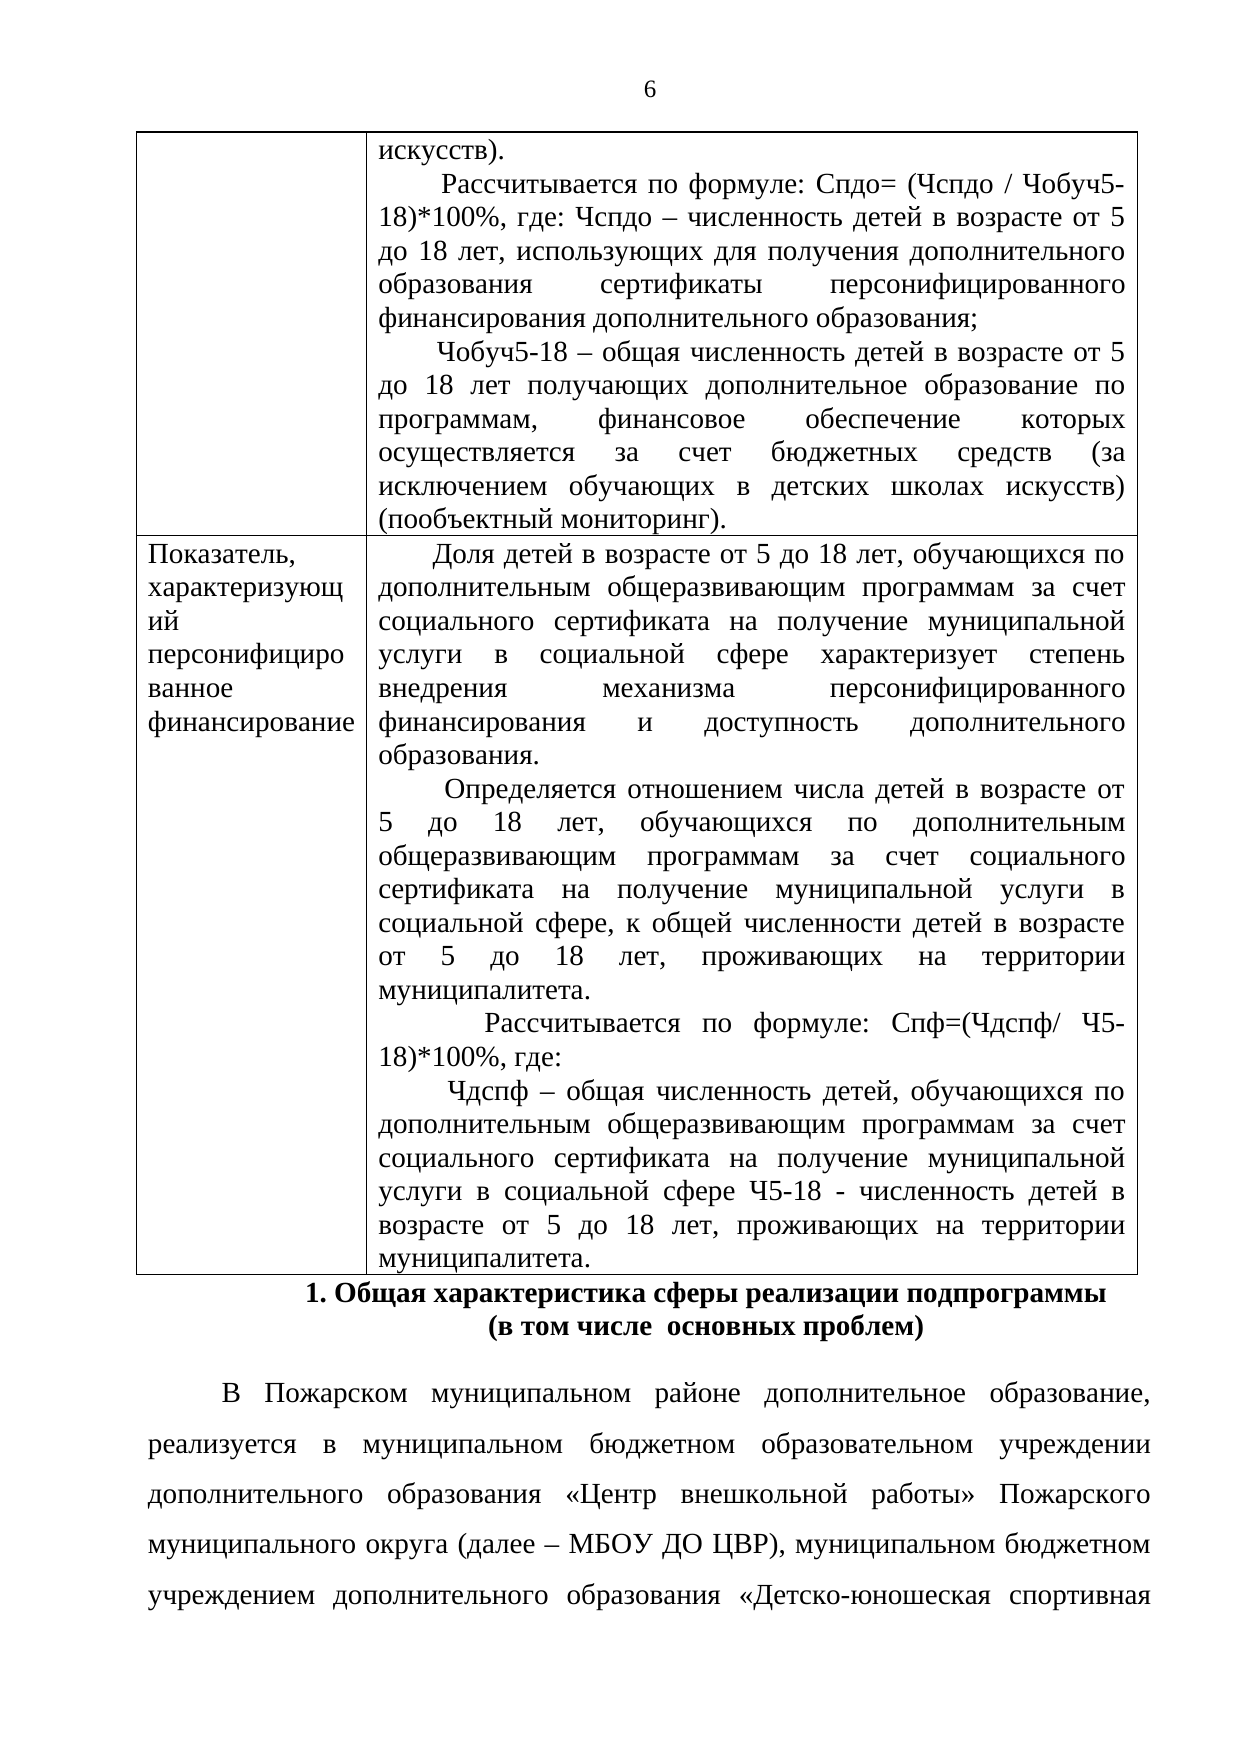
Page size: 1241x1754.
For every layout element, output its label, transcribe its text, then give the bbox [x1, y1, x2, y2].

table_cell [367, 133, 1137, 535]
text 1. Общая характеристика сферы реализации подпрограммы [260, 1275, 1152, 1308]
text (в том числе основных проблем) [260, 1308, 1152, 1342]
table_cell Доля детей в возрасте от 5 до 18 лет, обучающихся по дополнительным общеразвивающим программам за счет социального сертификата на получение муниципальной услуги в социальной сфере характеризует степень внедрения механизма персонифицированного финансирования и доступность дополнительного образования. Определяется отношением числа детей в возрасте от 5 до 18 лет, обучающихся по дополнительным общеразвивающим программам за счет социального сертификата на получение муниципальной услуги в социальной сфере, к общей численности детей в возрасте от 5 до 18 лет, проживающих на территории муниципалитета. Рассчитывается по формуле: Спф=(Чдспф/ Ч5-18)*100%, где: Чдспф – общая численность детей, обучающихся по дополнительным общеразвивающим программам за счет социального сертификата на получение муниципальной услуги в социальной сфере Ч5-18 - численность детей в возрасте от 5 до 18 лет, проживающих на территории муниципалитета. [367, 536, 1137, 1274]
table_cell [137, 133, 366, 535]
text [148, 1376, 1152, 1610]
table_cell Показатель, характеризующий персонифицированное финансирование [137, 536, 366, 1274]
